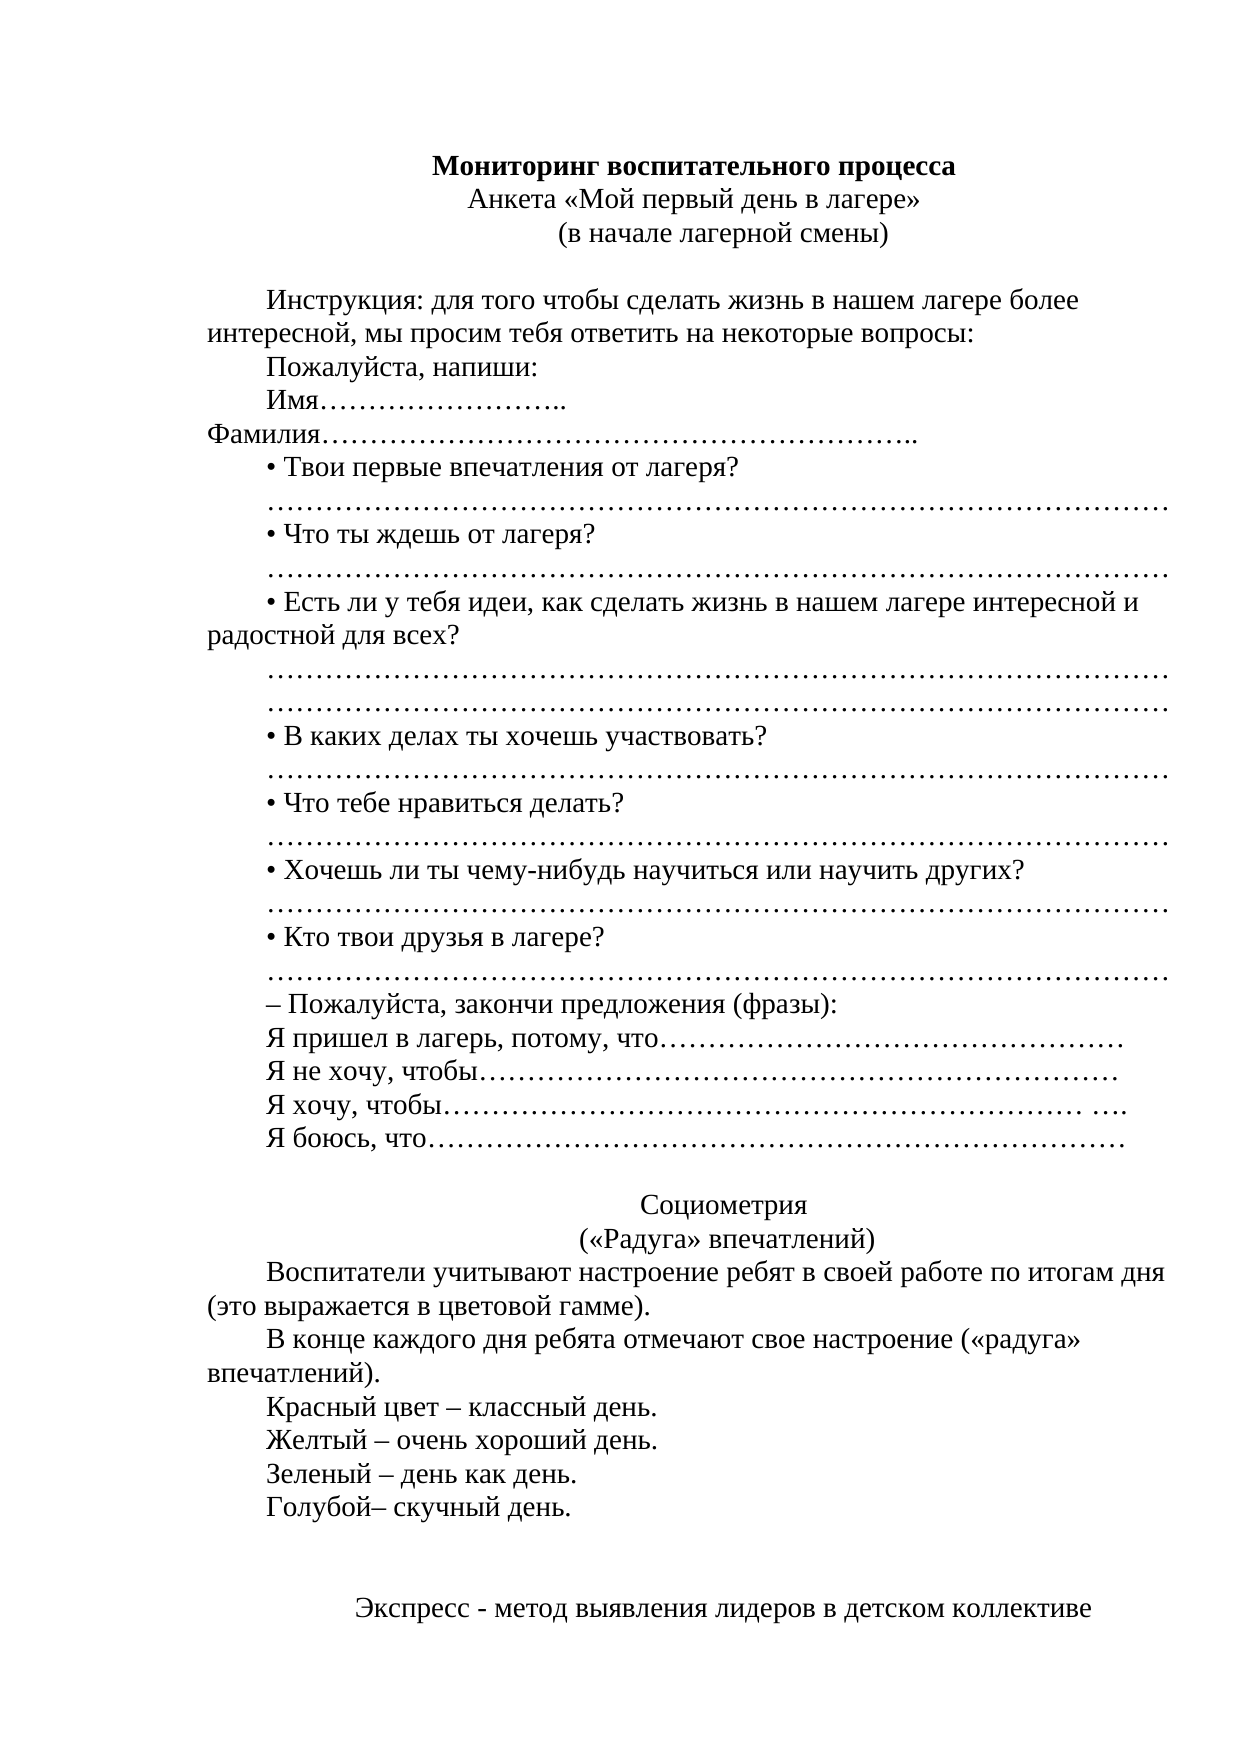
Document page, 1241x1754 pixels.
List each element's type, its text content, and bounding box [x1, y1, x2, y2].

text ………………………………………………………………………………… [207, 886, 1181, 919]
text ………………………………………………………………………………… [207, 550, 1181, 584]
text ………………………………………………………………………………… [207, 818, 1181, 852]
text Воспитатели учитывают настроение ребят в своей работе по итогам дня (это выражается в цветовой гамме). [207, 1254, 1181, 1322]
text Красный цвет – классный день. [207, 1389, 1181, 1422]
text (в начале лагерной смены) [207, 215, 1181, 248]
text Анкета «Мой первый день в лагере» [207, 181, 1181, 215]
text • В каких делах ты хочешь участвовать? [207, 718, 1181, 751]
text Желтый – очень хороший день. [207, 1422, 1181, 1456]
text Социометрия [207, 1187, 1181, 1221]
text • Есть ли у тебя идеи, как сделать жизнь в нашем лагере интересной и радостной для всех? [207, 584, 1181, 651]
text ………………………………………………………………………………… [207, 953, 1181, 986]
text Мониторинг воспитательного процесса [207, 148, 1181, 181]
text • Твои первые впечатления от лагеря? [207, 449, 1181, 483]
text Зеленый – день как день. [207, 1456, 1181, 1489]
text Голубой– скучный день. [207, 1489, 1181, 1523]
text Я боюсь, что……………………………………………………………… [207, 1120, 1181, 1154]
text ………………………………………………………………………………… [207, 651, 1181, 684]
text («Радуга» впечатлений) [207, 1221, 1181, 1254]
text – Пожалуйста, закончи предложения (фразы): [207, 986, 1181, 1020]
text Я пришел в лагерь, потому, что………………………………………… [207, 1020, 1181, 1053]
text ………………………………………………………………………………… [207, 684, 1181, 718]
text Пожалуйста, напиши: [207, 349, 1181, 382]
text ………………………………………………………………………………… [207, 483, 1181, 517]
text Имя…………………….. Фамилия…………………………………………………….. [207, 382, 1181, 449]
text В конце каждого дня ребята отмечают свое настроение («радуга» впечатлений). [207, 1322, 1181, 1389]
text • Что ты ждешь от лагеря? [207, 517, 1181, 550]
text Я хочу, чтобы………………………………………………………… …. [207, 1087, 1181, 1120]
text • Хочешь ли ты чему-нибудь научиться или научить других? [207, 852, 1181, 886]
text Экспресс - метод выявления лидеров в детском коллективе [207, 1590, 1181, 1623]
text Инструкция: для того чтобы сделать жизнь в нашем лагере более интересной, мы просим тебя ответить на некоторые вопросы: [207, 282, 1181, 349]
text • Что тебе нравиться делать? [207, 785, 1181, 818]
text • Кто твои друзья в лагере? [207, 919, 1181, 953]
text Я не хочу, чтобы………………………………………………………… [207, 1053, 1181, 1087]
text ………………………………………………………………………………… [207, 751, 1181, 785]
